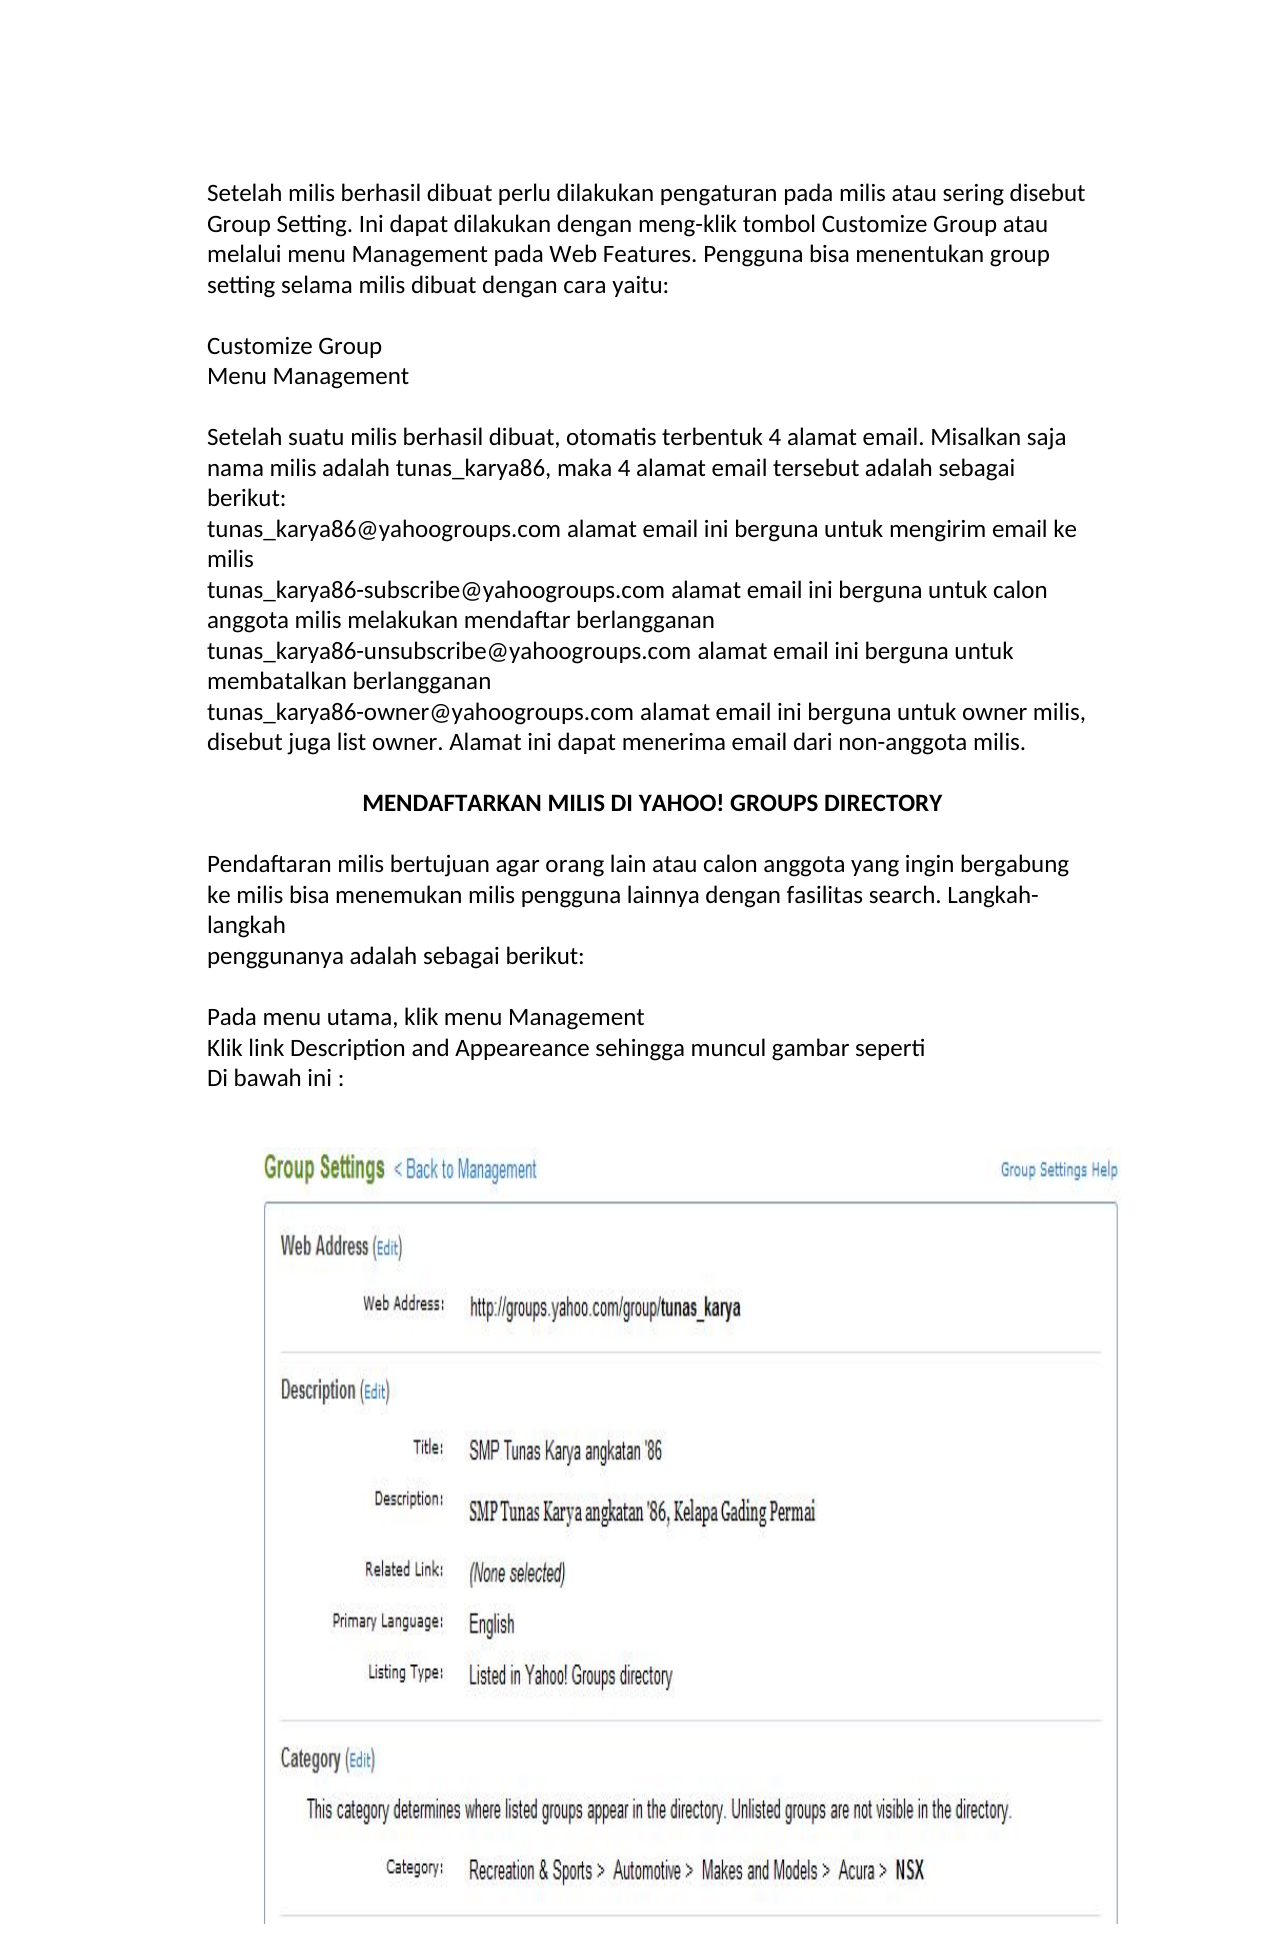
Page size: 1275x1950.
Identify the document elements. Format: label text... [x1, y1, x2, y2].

text ke milis bisa menemukan milis pengguna lainnya dengan fasilitas search. Langkah-langkah [207, 879, 1098, 940]
text tunas_karya86@yahoogroups.com alamat email ini berguna untuk mengirim email ke milis [207, 513, 1098, 574]
text tunas_karya86-owner@yahoogroups.com alamat email ini berguna untuk owner milis, disebut juga list owner. Alamat ini dapat menerima email dari non-anggota milis. [207, 696, 1098, 757]
text Klik link Description and Appeareance sehingga muncul gambar seperti [207, 1032, 1098, 1062]
text Setelah suatu milis berhasil dibuat, otomatis terbentuk 4 alamat email. Misalkan saja nama milis adalah tunas_karya86, maka 4 alamat email tersebut adalah sebagai berikut: [207, 421, 1098, 513]
text MENDAFTARKAN MILIS DI YAHOO! GROUPS DIRECTORY [207, 788, 1098, 818]
text Setelah milis berhasil dibuat perlu dilakukan pengaturan pada milis atau sering disebut Group Setting. Ini dapat dilakukan dengan meng-klik tombol Customize Group atau melalui menu Management pada Web Features. Pengguna bisa menentukan group setting selama milis dibuat dengan cara yaitu: [207, 177, 1098, 299]
text penggunanya adalah sebagai berikut: [207, 940, 1098, 971]
text Pendaftaran milis bertujuan agar orang lain atau calon anggota yang ingin bergabung [207, 849, 1098, 879]
text tunas_karya86-subscribe@yahoogroups.com alamat email ini berguna untuk calon anggota milis melakukan mendaftar berlangganan [207, 574, 1098, 635]
text Menu Management [207, 360, 1098, 391]
picture [262, 1147, 1122, 1923]
text Di bawah ini : [207, 1062, 1098, 1093]
text Customize Group [207, 330, 1098, 360]
text tunas_karya86-unsubscribe@yahoogroups.com alamat email ini berguna untuk membatalkan berlangganan [207, 635, 1098, 696]
text Pada menu utama, klik menu Management [207, 1001, 1098, 1032]
